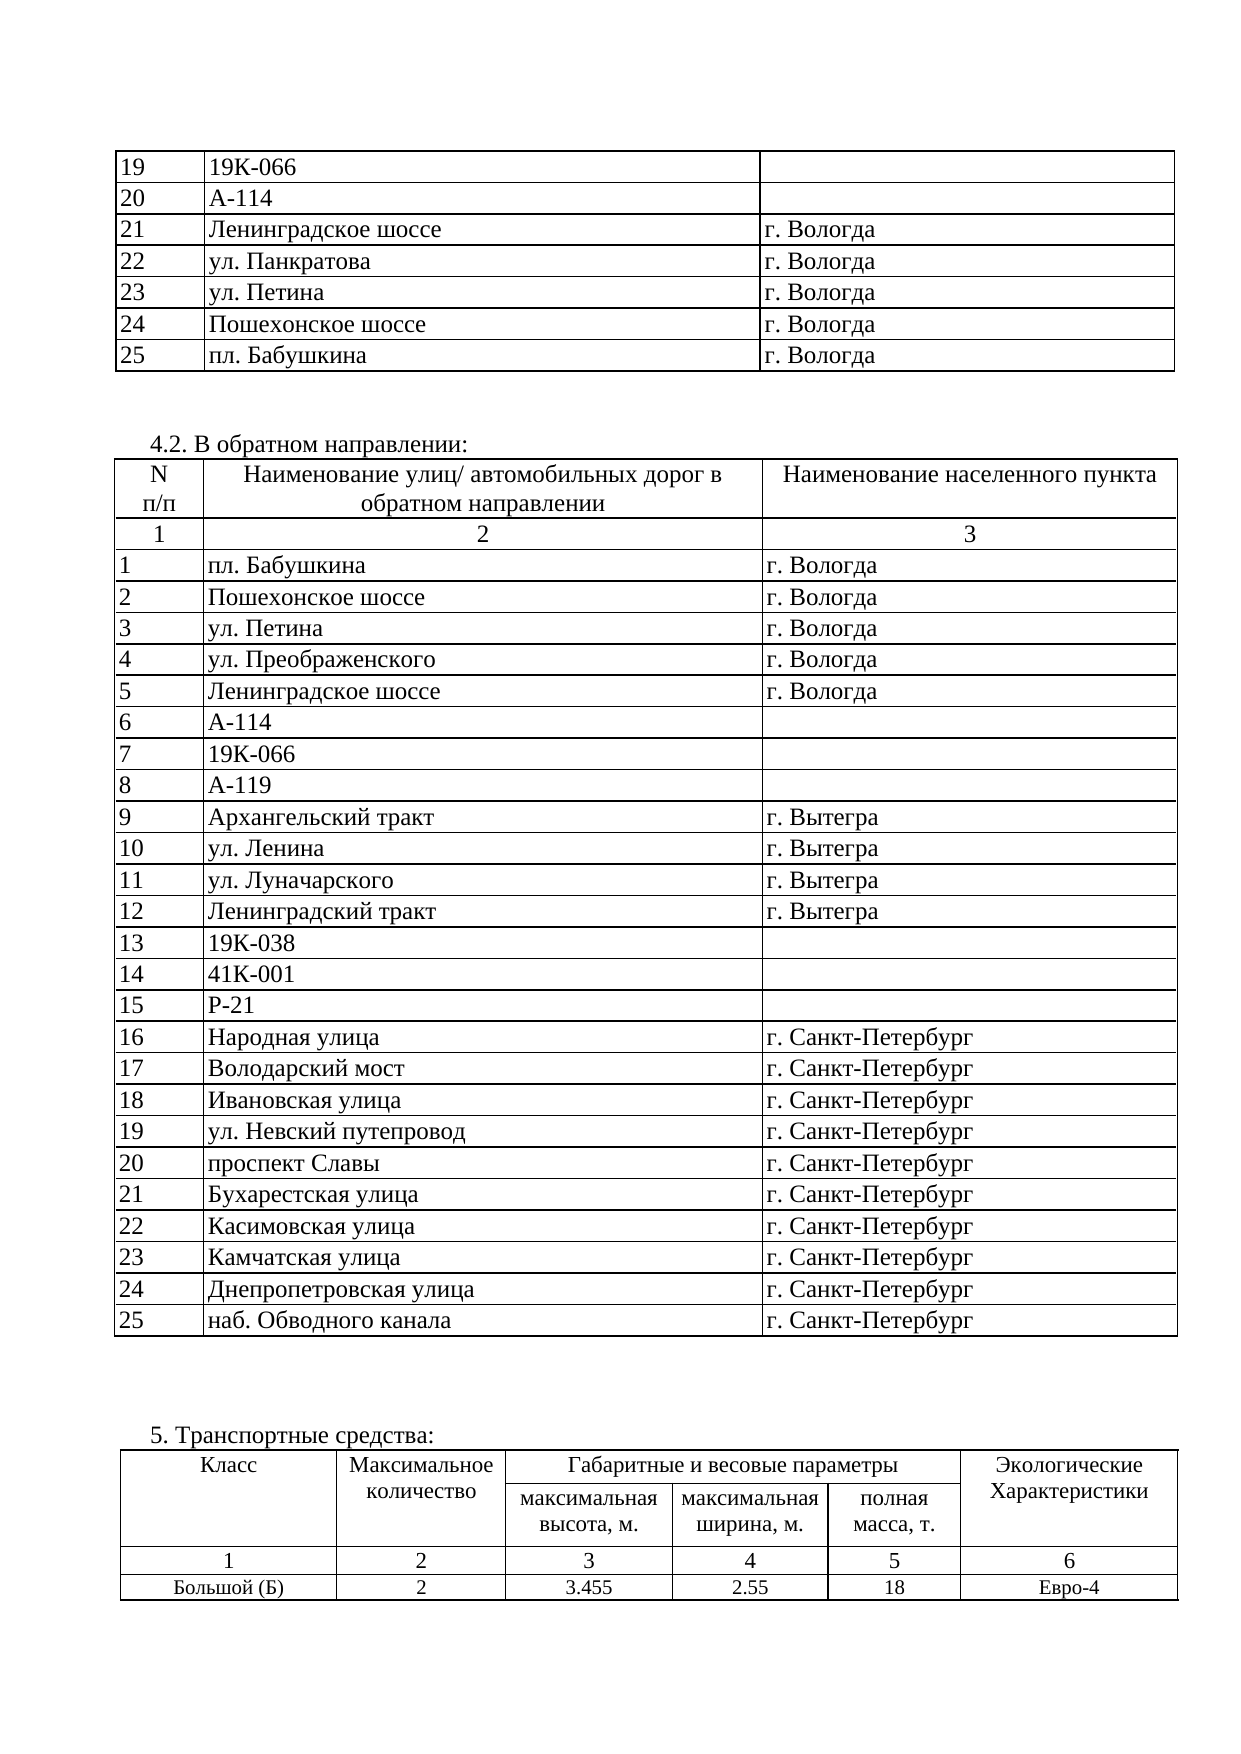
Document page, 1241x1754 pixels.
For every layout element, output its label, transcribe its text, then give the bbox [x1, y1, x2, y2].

table_cell 12 [115, 896, 203, 926]
table_cell пл. Бабушкина [205, 340, 759, 370]
table_cell 3 [506, 1547, 672, 1574]
table_cell полная масса, т. [829, 1484, 960, 1546]
table_cell [763, 737, 1177, 769]
table_cell 17 [115, 1053, 203, 1083]
table_cell 4 [115, 644, 203, 674]
table_cell А-114 [205, 183, 759, 213]
table_cell ул. Невский путепровод [204, 1116, 762, 1146]
table_cell 5 [829, 1547, 960, 1574]
table_cell 16 [115, 1021, 203, 1052]
table_cell Большой (Б) [121, 1575, 336, 1599]
table_cell г. Вологда [763, 643, 1177, 674]
table_cell 19 [115, 1116, 203, 1146]
table_cell 24 [117, 309, 204, 339]
table_cell 20 [115, 1147, 203, 1178]
table_cell 19К-038 [204, 928, 762, 957]
table_cell [763, 989, 1177, 1020]
table_cell Народная улица [204, 1022, 762, 1052]
table_cell 19К-066 [205, 152, 759, 181]
table_cell ул. Преображенского [204, 645, 762, 674]
table_cell 20 [117, 183, 204, 213]
table_cell г. Вологда [761, 309, 1174, 339]
text 5. Транспортные средства: [150, 1420, 1090, 1449]
table_cell г. Вытегра [763, 895, 1177, 926]
table_cell 19К-066 [204, 739, 762, 769]
table_cell г. Вологда [761, 340, 1174, 370]
table_cell 11 [115, 864, 203, 894]
table_cell [763, 769, 1177, 800]
table_cell г. Санкт-Петербург [763, 1241, 1177, 1272]
table_cell 23 [115, 1242, 203, 1272]
table_cell 15 [115, 990, 203, 1020]
table_cell 18 [829, 1575, 960, 1599]
table_cell максимальная ширина, м. [673, 1484, 827, 1546]
table_cell г. Вологда [761, 246, 1174, 276]
table_cell ул. Петина [204, 613, 762, 643]
table_cell максимальная высота, м. [506, 1484, 672, 1546]
table_cell г. Вологда [763, 549, 1177, 580]
table_cell Володарский мост [204, 1053, 762, 1083]
table_cell г. Санкт-Петербург [763, 1304, 1177, 1335]
table_header Габаритные и весовые параметры [506, 1451, 960, 1482]
table_cell г. Санкт-Петербург [763, 1178, 1177, 1209]
table_cell ул. Панкратова [205, 246, 759, 276]
table_cell 6 [115, 707, 203, 737]
table_cell 21 [117, 215, 204, 244]
table_cell Архангельский тракт [204, 802, 762, 832]
table_cell [763, 958, 1177, 989]
table_cell г. Вытегра [763, 832, 1177, 863]
table_cell г. Санкт-Петербург [763, 1209, 1177, 1241]
table_cell 2.55 [673, 1575, 827, 1599]
table_cell А-114 [204, 707, 762, 737]
table_header N п/п [115, 460, 203, 517]
table_cell 18 [115, 1084, 203, 1115]
table_cell г. Санкт-Петербург [763, 1115, 1177, 1146]
table_cell 2 [337, 1575, 505, 1599]
table_cell г. Санкт-Петербург [763, 1052, 1177, 1083]
table_cell 22 [117, 246, 204, 276]
table_cell проспект Славы [204, 1148, 762, 1178]
table_cell А-119 [204, 770, 762, 800]
table_cell г. Санкт-Петербург [763, 1272, 1177, 1303]
table_cell г. Вологда [761, 277, 1174, 307]
table_header Экологические Характеристики [961, 1451, 1177, 1546]
table_cell 2 [204, 519, 762, 548]
table_cell 1 [121, 1547, 336, 1574]
table_header Максимальное количество [337, 1451, 505, 1546]
table_cell 22 [115, 1210, 203, 1241]
table_cell ул. Петина [205, 277, 759, 307]
table_cell Евро-4 [961, 1575, 1177, 1599]
table_cell ул. Ленина [204, 833, 762, 863]
table_cell 21 [115, 1179, 203, 1209]
table_cell 2 [115, 581, 203, 611]
table_cell Бухарестская улица [204, 1179, 762, 1209]
table_cell Касимовская улица [204, 1211, 762, 1241]
table_cell Ленинградское шоссе [204, 676, 762, 706]
table_cell Ленинградское шоссе [205, 215, 759, 244]
table_cell 4 [673, 1547, 827, 1574]
table_cell Р-21 [204, 991, 762, 1020]
table_cell пл. Бабушкина [204, 550, 762, 580]
table_cell 13 [115, 927, 203, 957]
table_cell наб. Обводного канала [204, 1305, 762, 1335]
table_cell г. Вологда [763, 580, 1177, 611]
table_cell 19 [117, 152, 204, 181]
table_cell ул. Луначарского [204, 865, 762, 894]
table_cell [761, 183, 1174, 213]
table_header Наименование населенного пункта [763, 460, 1177, 517]
table_cell г. Вытегра [763, 800, 1177, 832]
table_cell [761, 152, 1174, 181]
table_cell Днепропетровская улица [204, 1274, 762, 1303]
table_cell 7 [115, 738, 203, 769]
table_cell Ивановская улица [204, 1085, 762, 1115]
table_cell г. Вытегра [763, 863, 1177, 894]
table_cell [763, 926, 1177, 957]
table_cell 3.455 [506, 1575, 672, 1599]
table_cell 2 [337, 1547, 505, 1574]
table_cell 9 [115, 801, 203, 832]
table_cell Ленинградский тракт [204, 896, 762, 926]
table_cell 14 [115, 959, 203, 989]
table_header Класс [121, 1451, 336, 1546]
table_cell г. Санкт-Петербург [763, 1020, 1177, 1052]
table_cell Камчатская улица [204, 1242, 762, 1272]
table_cell 3 [115, 613, 203, 643]
table_cell г. Вологда [763, 674, 1177, 706]
table_cell г. Вологда [761, 215, 1174, 244]
table_cell 25 [115, 1305, 203, 1335]
table_cell 8 [115, 770, 203, 800]
table_cell г. Санкт-Петербург [763, 1146, 1177, 1178]
table_cell Пошехонское шоссе [205, 309, 759, 339]
table_cell 6 [961, 1547, 1177, 1574]
table_cell 25 [117, 340, 204, 370]
table_cell 24 [115, 1273, 203, 1303]
table_cell 10 [115, 833, 203, 863]
table_header Наименование улиц/ автомобильных дорог в обратном направлении [204, 460, 762, 517]
table_cell г. Вологда [763, 611, 1177, 643]
table_cell Пошехонское шоссе [204, 582, 762, 611]
table_cell 3 [763, 517, 1177, 548]
table_cell 41К-001 [204, 959, 762, 989]
table_cell 23 [117, 277, 204, 307]
table_cell г. Санкт-Петербург [763, 1083, 1177, 1115]
table_cell [763, 706, 1177, 737]
text 4.2. В обратном направлении: [150, 429, 1090, 458]
table_cell 1 [115, 550, 203, 580]
table_cell 1 [115, 518, 203, 548]
table_cell 5 [115, 675, 203, 706]
